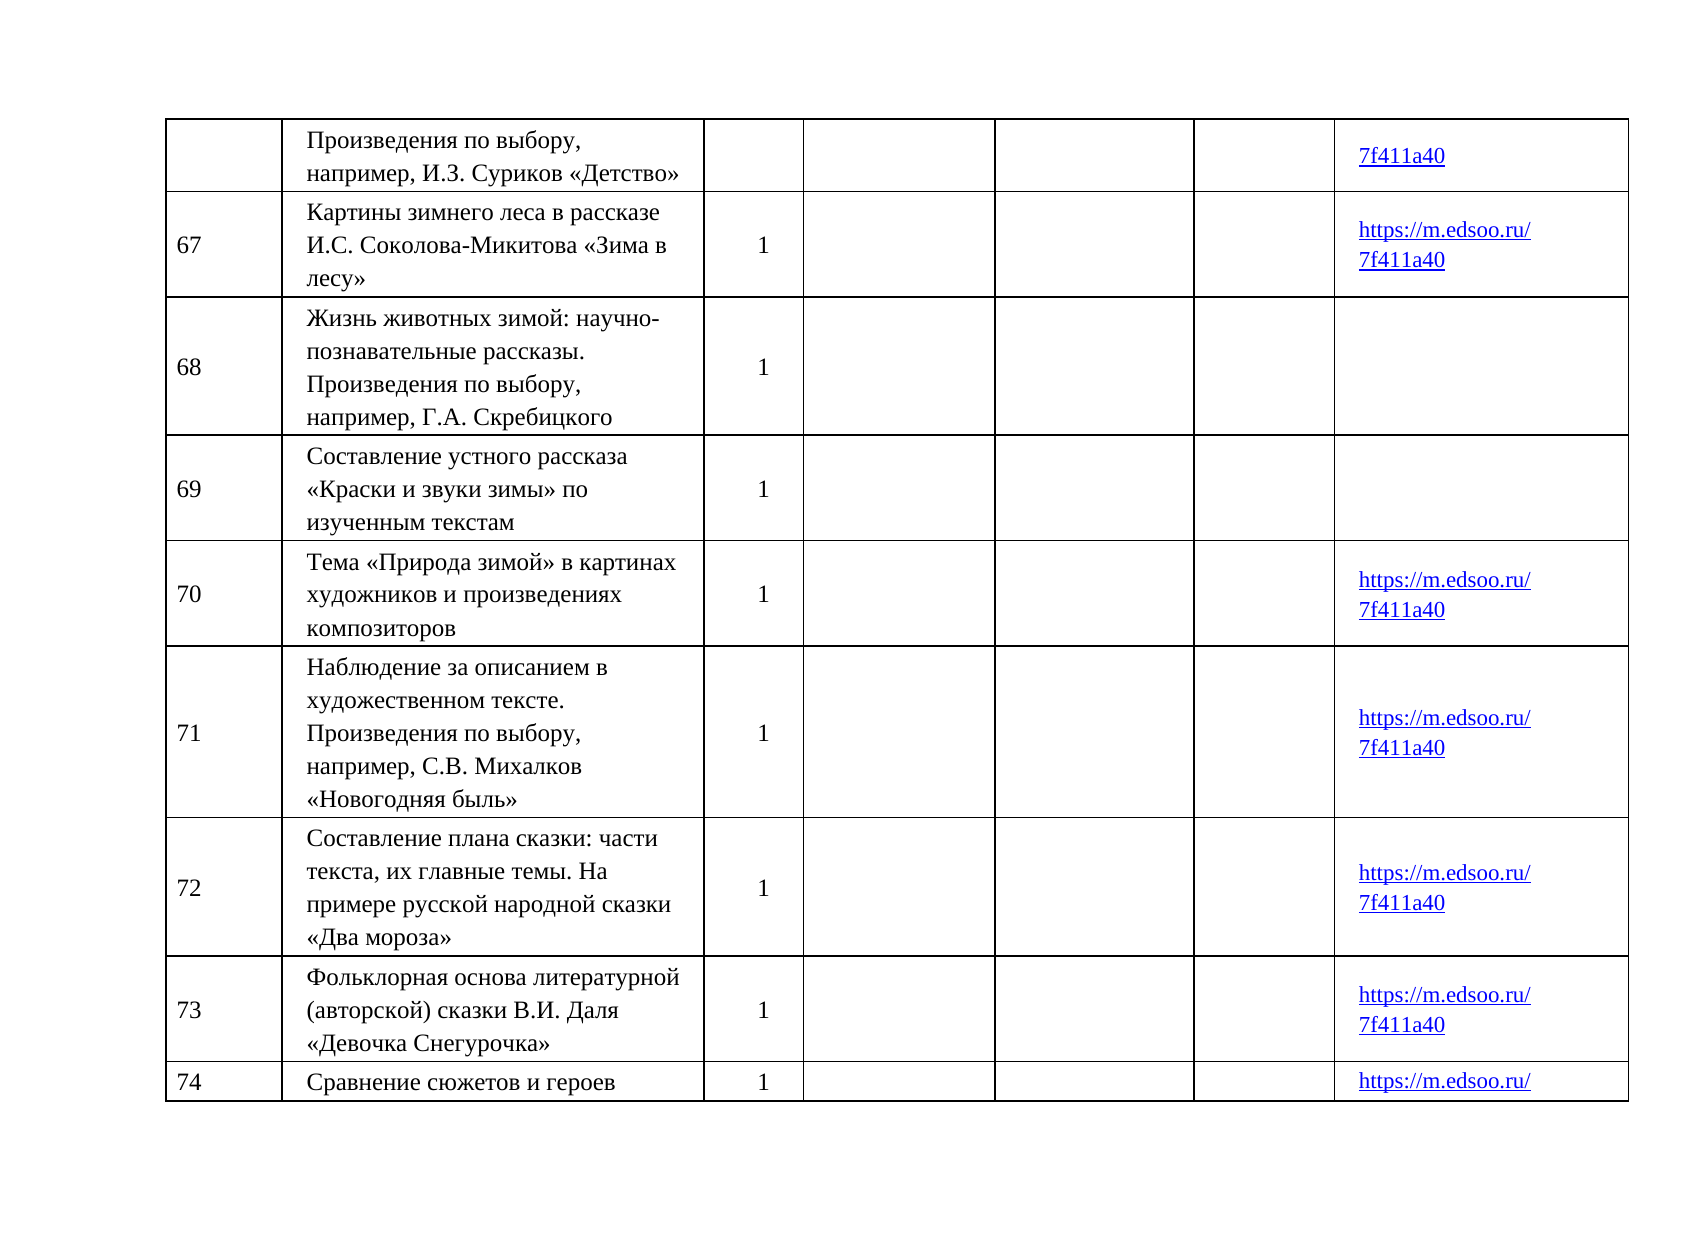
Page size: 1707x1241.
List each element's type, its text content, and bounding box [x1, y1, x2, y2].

table_cell [1195, 957, 1334, 1061]
table_cell https://m.edsoo.ru/7f411a40 [1335, 818, 1628, 955]
table_cell [996, 647, 1193, 817]
table_cell 69 [167, 436, 281, 540]
table_cell https://m.edsoo.ru/7f411a40 [1335, 647, 1628, 817]
table_cell [804, 298, 994, 434]
table_cell [1335, 298, 1628, 434]
table_cell [804, 647, 994, 817]
table_cell 1 [705, 541, 803, 645]
table_cell 1 [705, 192, 803, 296]
table_cell [804, 818, 994, 955]
table_cell [1195, 192, 1334, 296]
table_cell 1 [705, 647, 803, 817]
table_cell https://m.edsoo.ru/7f411a40 [1335, 957, 1628, 1061]
table_cell [804, 957, 994, 1061]
table_cell [996, 436, 1193, 540]
table_cell [1195, 436, 1334, 540]
table_cell Картины зимнего леса в рассказе И.С. Соколова-Микитова «Зима в лесу» [283, 192, 703, 296]
table_cell 1 [705, 298, 803, 434]
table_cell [283, 1062, 703, 1100]
table_cell [996, 1062, 1193, 1100]
table_cell [996, 957, 1193, 1061]
table_cell 71 [167, 647, 281, 817]
table_cell 72 [167, 818, 281, 955]
table_cell [1195, 298, 1334, 434]
table_cell [1335, 436, 1628, 540]
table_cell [1335, 1062, 1628, 1100]
table_cell 70 [167, 541, 281, 645]
table_cell https://m.edsoo.ru/7f411a40 [1335, 192, 1628, 296]
table_cell [1195, 818, 1334, 955]
table_cell [996, 120, 1193, 191]
table_cell [996, 298, 1193, 434]
table_cell 74 [167, 1062, 281, 1100]
table_cell 68 [167, 298, 281, 434]
table_cell 1 [705, 436, 803, 540]
table_cell Наблюдение за описанием в художественном тексте. Произведения по выбору, например, С.В. Михалков «Новогодняя быль» [283, 647, 703, 817]
table_cell [804, 436, 994, 540]
table_cell [1195, 120, 1334, 191]
table_cell 1 [705, 957, 803, 1061]
table_cell [1195, 1062, 1334, 1100]
table_cell 1 [705, 120, 803, 191]
table_cell [804, 120, 994, 191]
table_cell Составление плана сказки: части текста, их главные темы. На примере русской народной сказки «Два мороза» [283, 818, 703, 955]
table_cell Составление устного рассказа «Краски и звуки зимы» по изученным текстам [283, 436, 703, 540]
table_cell 67 [167, 192, 281, 296]
table_cell [804, 1062, 994, 1100]
table_cell [1195, 647, 1334, 817]
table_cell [283, 120, 703, 191]
table_cell Фольклорная основа литературной (авторской) сказки В.И. Даля «Девочка Снегурочка» [283, 957, 703, 1061]
table_cell [1195, 541, 1334, 645]
table_cell [804, 192, 994, 296]
table_cell Тема «Природа зимой» в картинах художников и произведениях композиторов [283, 541, 703, 645]
table_cell https://m.edsoo.ru/7f411a40 [1335, 541, 1628, 645]
table_cell [804, 541, 994, 645]
table_cell 1 [705, 1062, 803, 1100]
table_cell 1 [705, 818, 803, 955]
table_cell [996, 192, 1193, 296]
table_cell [1335, 120, 1628, 191]
table_cell 73 [167, 957, 281, 1061]
table_cell [996, 818, 1193, 955]
table_cell [996, 541, 1193, 645]
table_cell 66 [167, 120, 281, 191]
table_cell Жизнь животных зимой: научно-познавательные рассказы. Произведения по выбору, например, Г.А. Скребицкого [283, 298, 703, 434]
